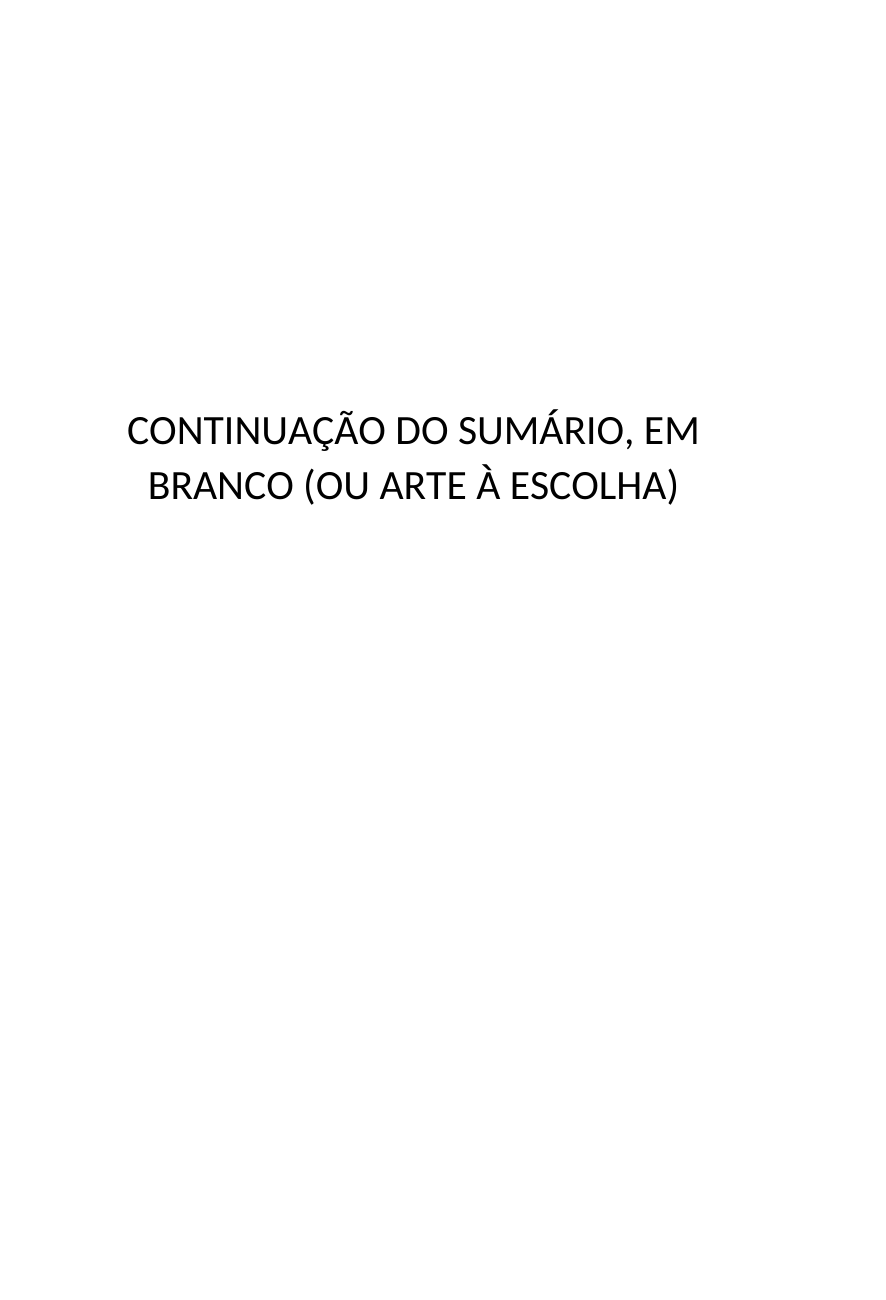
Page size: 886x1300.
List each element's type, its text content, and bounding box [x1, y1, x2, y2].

text CONTINUAÇÃO DO SUMÁRIO, EM BRANCO (OU ARTE À ESCOLHA) [89, 404, 738, 510]
